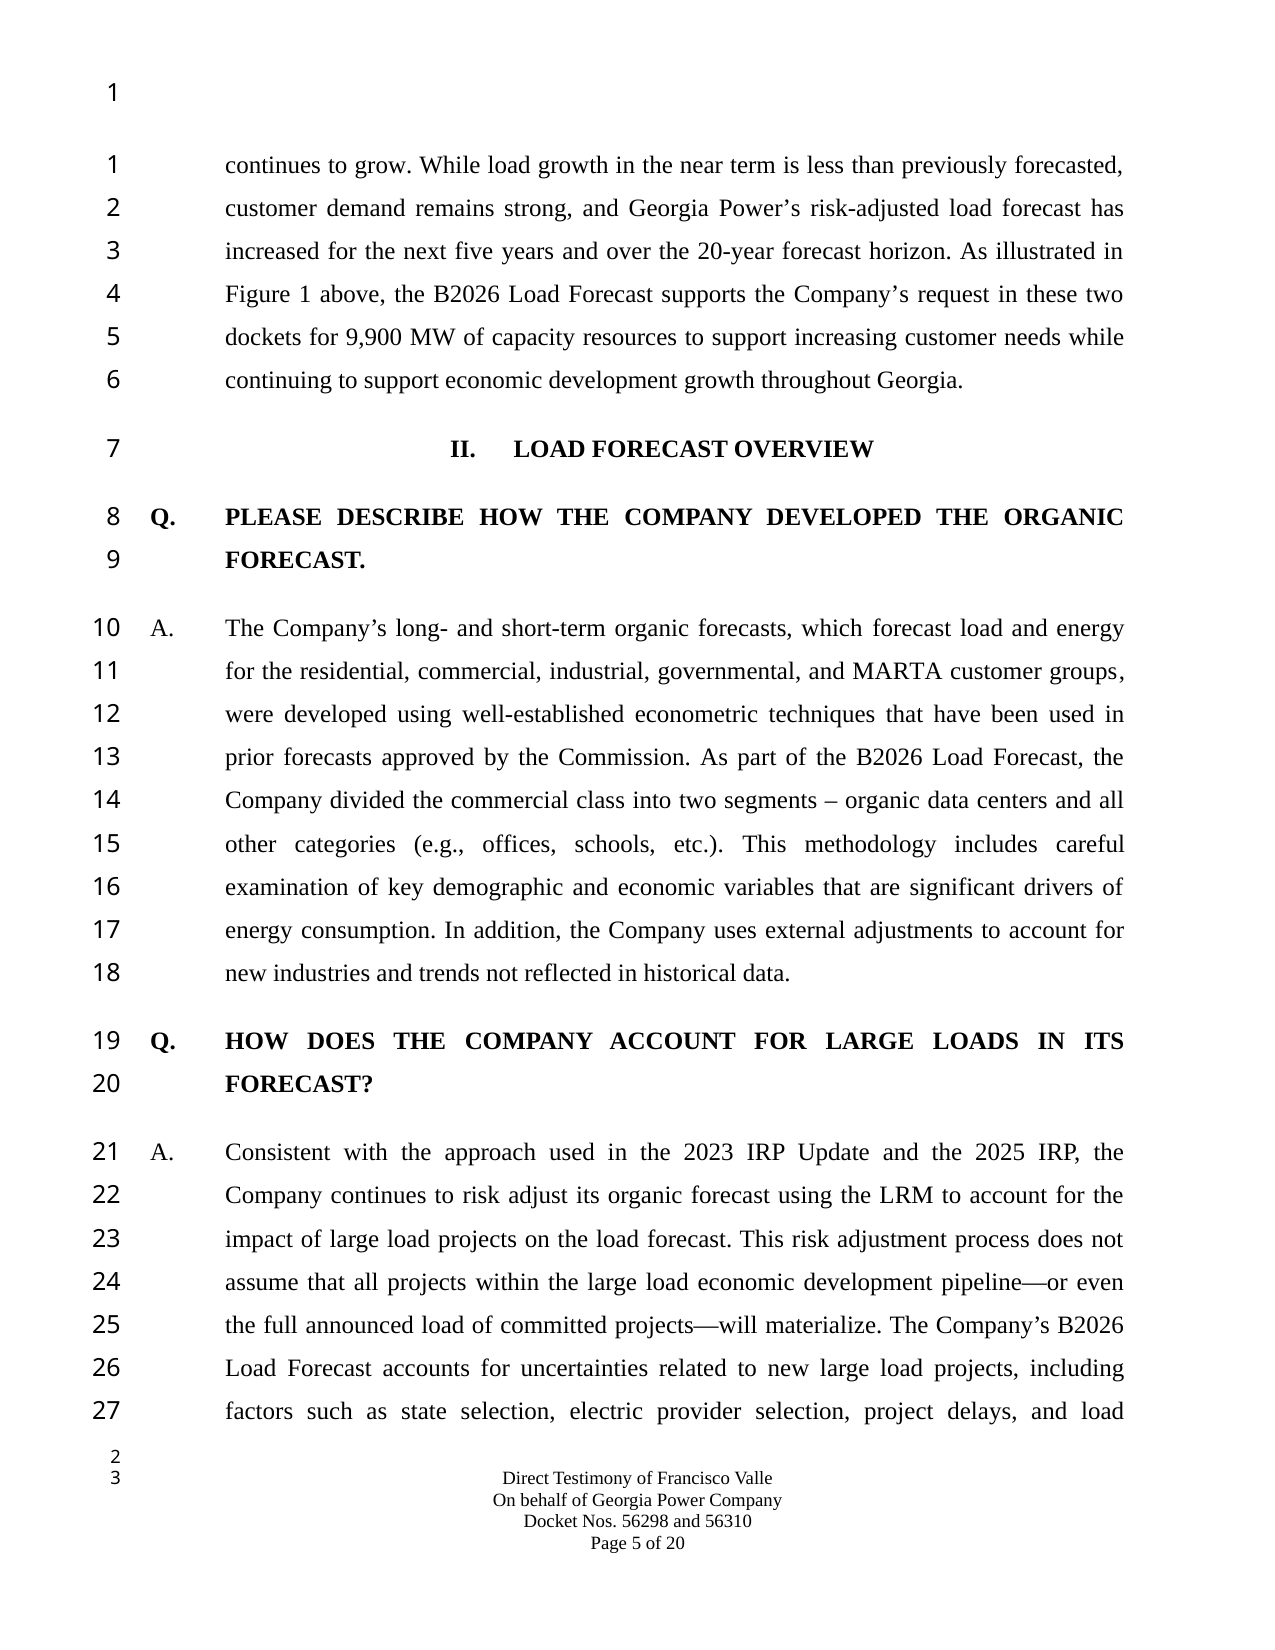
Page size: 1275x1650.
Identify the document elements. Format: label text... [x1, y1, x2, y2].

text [225, 150, 1125, 394]
text A. The Company’s long- and short-term organic forecasts, which forecast load and energy for the residential, commercial, industrial, governmental, and MARTA customer groups, were developed using well-established econometric techniques that have been used in prior forecasts approved by the Commission. As part of the B2026 Load Forecast, the Company divided the commercial class into two segments – organic data centers and all other categories (e.g., offices, schools, etc.). This methodology includes careful examination of key demographic and economic variables that are significant drivers of energy consumption. In addition, the Company uses external adjustments to account for new industries and trends not reflected in historical data. [150, 613, 1125, 987]
text Q. PLEASE DESCRIBE HOW THE COMPANY DEVELOPED THE ORGANIC FORECAST. [150, 502, 1125, 574]
text Q. HOW DOES THE COMPANY ACCOUNT FOR LARGE LOADS IN ITS FORECAST? [150, 1026, 1125, 1098]
list LOAD FORECAST OVERVIEW [225, 434, 1125, 462]
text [150, 1137, 1125, 1425]
